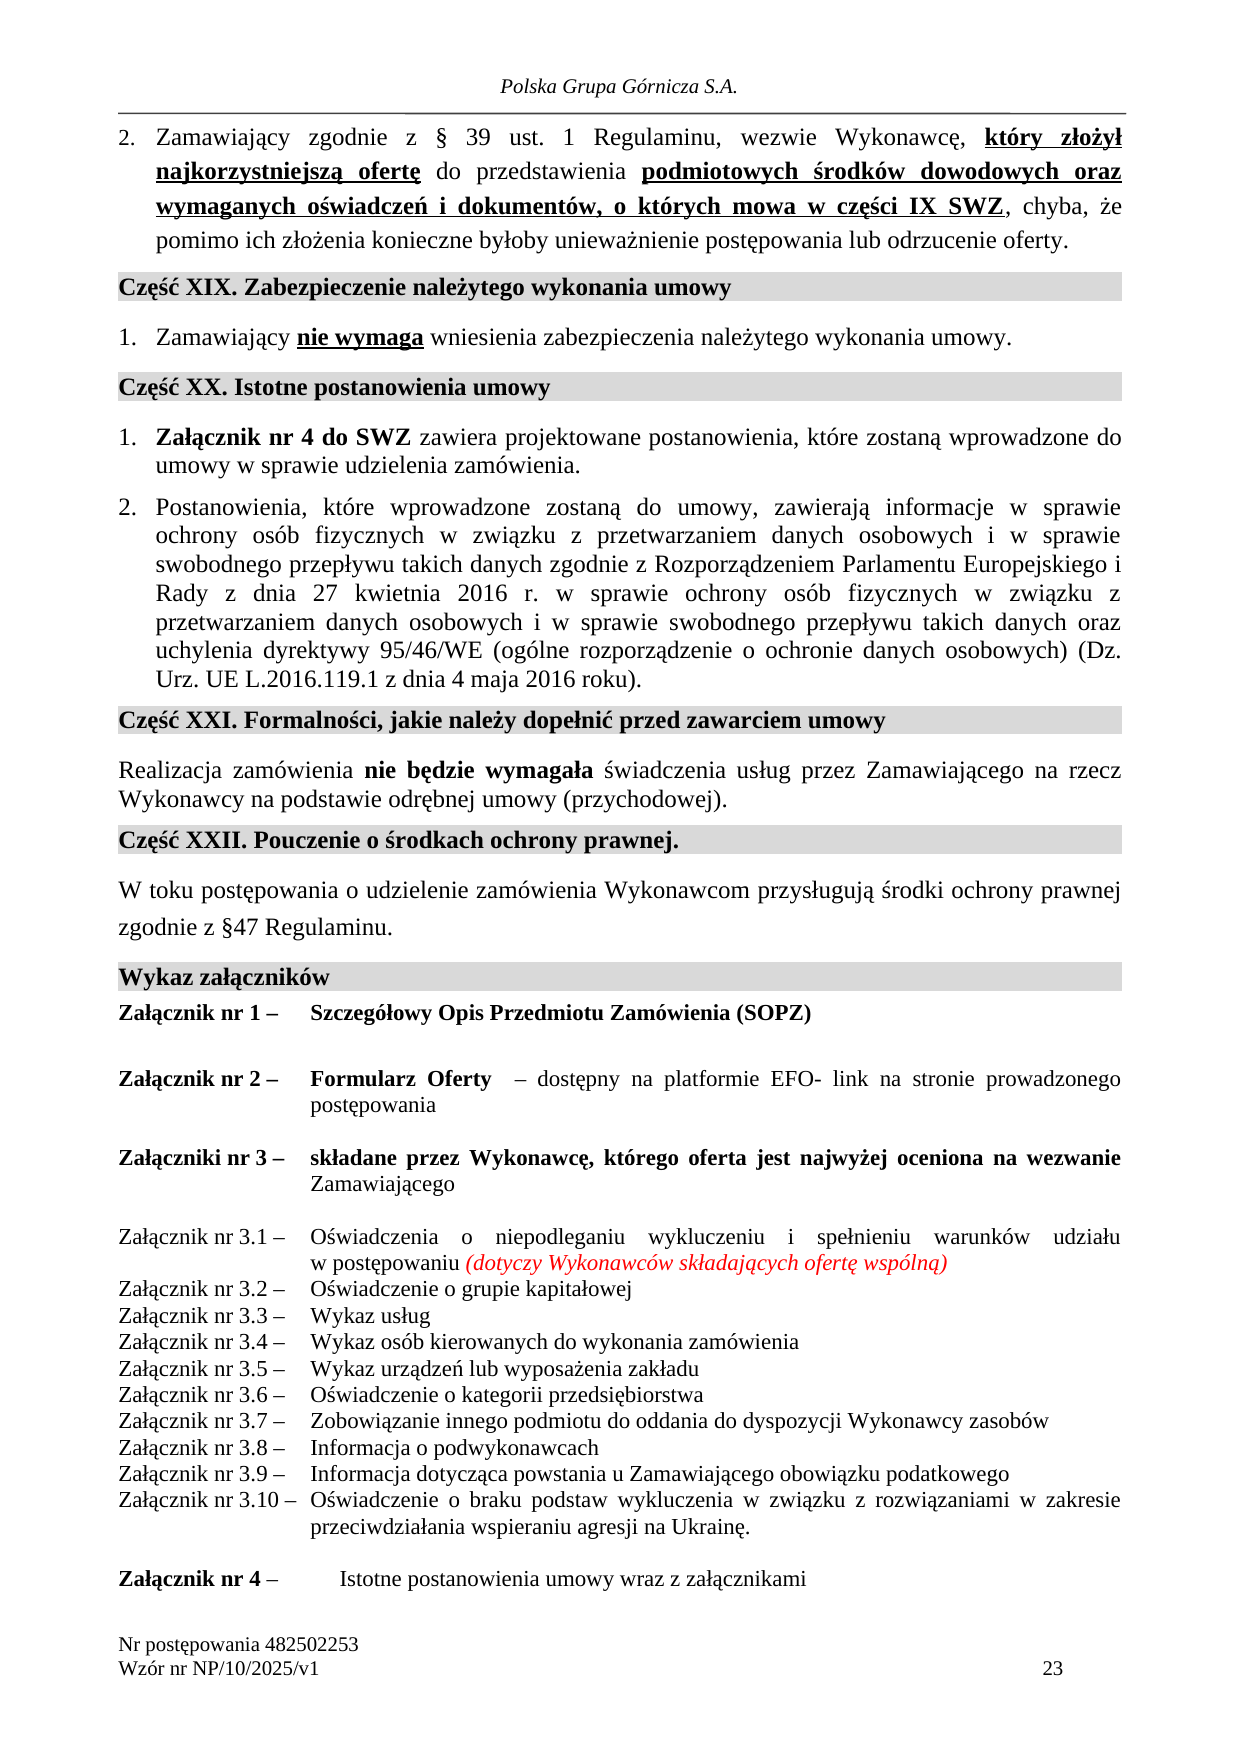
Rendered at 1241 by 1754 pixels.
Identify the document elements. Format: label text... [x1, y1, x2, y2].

list Zamawiający zgodnie z § 39 ust. 1 Regulaminu, wezwie Wykonawcę, który złożył najkorzystniejszą ofertę do przedstawienia podmiotowych środków dowodowych oraz wymaganych oświadczeń i dokumentów, o których mowa w części IX SWZ, chyba, że pomimo ich złożenia konieczne byłoby unieważnienie postępowania lub odrzucenie oferty. [118, 122, 1122, 254]
list Zamawiający nie wymaga wniesienia zabezpieczenia należytego wykonania umowy. [118, 322, 1122, 351]
subtitle Część XXI. Formalności, jakie należy dopełnić przed zawarciem umowy [118, 706, 1122, 734]
text W toku postępowania o udzielenie zamówienia Wykonawcom przysługują środki ochrony prawnej zgodnie z §47 Regulaminu. [118, 875, 1122, 941]
text Załącznik nr 3.2 – Oświadczenie o grupie kapitałowej [118, 1276, 1122, 1302]
text Załącznik nr 3.10 – Oświadczenie o braku podstaw wykluczenia w związku z rozwiązaniami w zakresie przeciwdziałania wspieraniu agresji na Ukrainę. [118, 1486, 1122, 1539]
text Załącznik nr 3.4 – Wykaz osób kierowanych do wykonania zamówienia [118, 1328, 1122, 1354]
text Załącznik nr 3.8 – Informacja o podwykonawcach [118, 1434, 1122, 1460]
text Załącznik nr 3.7 – Zobowiązanie innego podmiotu do oddania do dyspozycji Wykonawcy zasobów [118, 1407, 1122, 1434]
text Załącznik nr 3.1 – Oświadczenia o niepodleganiu wykluczeniu i spełnieniu warunków udziału w postępowaniu (dotyczy Wykonawców składających ofertę wspólną) [118, 1223, 1122, 1276]
subtitle Część XX. Istotne postanowienia umowy [118, 372, 1122, 401]
list Postanowienia, które wprowadzone zostaną do umowy, zawierają informacje w sprawie ochrony osób fizycznych w związku z przetwarzaniem danych osobowych i w sprawie swobodnego przepływu takich danych zgodnie z Rozporządzeniem Parlamentu Europejskiego i Rady z dnia 27 kwietnia 2016 r. w sprawie ochrony osób fizycznych w związku z przetwarzaniem danych osobowych i w sprawie swobodnego przepływu takich danych oraz uchylenia dyrektywy 95/46/WE (ogólne rozporządzenie o ochronie danych osobowych) (Dz. Urz. UE L.2016.119.1 z dnia 4 maja 2016 roku). [118, 492, 1122, 693]
text Załącznik nr 3.5 – Wykaz urządzeń lub wyposażenia zakładu [118, 1354, 1122, 1381]
text Załącznik nr 3.3 – Wykaz usług [118, 1302, 1122, 1328]
text Załączniki nr 3 – składane przez Wykonawcę, którego oferta jest najwyżej oceniona na wezwanie Zamawiającego [118, 1144, 1122, 1196]
list Załącznik nr 4 do SWZ zawiera projektowane postanowienia, które zostaną wprowadzone do umowy w sprawie udzielenia zamówienia. [118, 422, 1122, 479]
subtitle Wykaz załączników [118, 962, 1122, 991]
subtitle Część XXII. Pouczenie o środkach ochrony prawnej. [118, 825, 1122, 854]
text Załącznik nr 2 – Formularz Oferty – dostępny na platformie EFO- link na stronie prowadzonego postępowania [118, 1065, 1122, 1117]
text Załącznik nr 3.9 – Informacja dotycząca powstania u Zamawiającego obowiązku podatkowego [118, 1460, 1122, 1486]
subtitle Część XIX. Zabezpieczenie należytego wykonania umowy [118, 272, 1122, 301]
text Realizacja zamówienia nie będzie wymagała świadczenia usług przez Zamawiającego na rzecz Wykonawcy na podstawie odrębnej umowy (przychodowej). [118, 755, 1122, 813]
text Załącznik nr 1 – Szczegółowy Opis Przedmiotu Zamówienia (SOPZ) [118, 999, 1122, 1026]
text Załącznik nr 4 – Istotne postanowienia umowy wraz z załącznikami [118, 1565, 1122, 1592]
text Załącznik nr 3.6 – Oświadczenie o kategorii przedsiębiorstwa [118, 1381, 1122, 1407]
